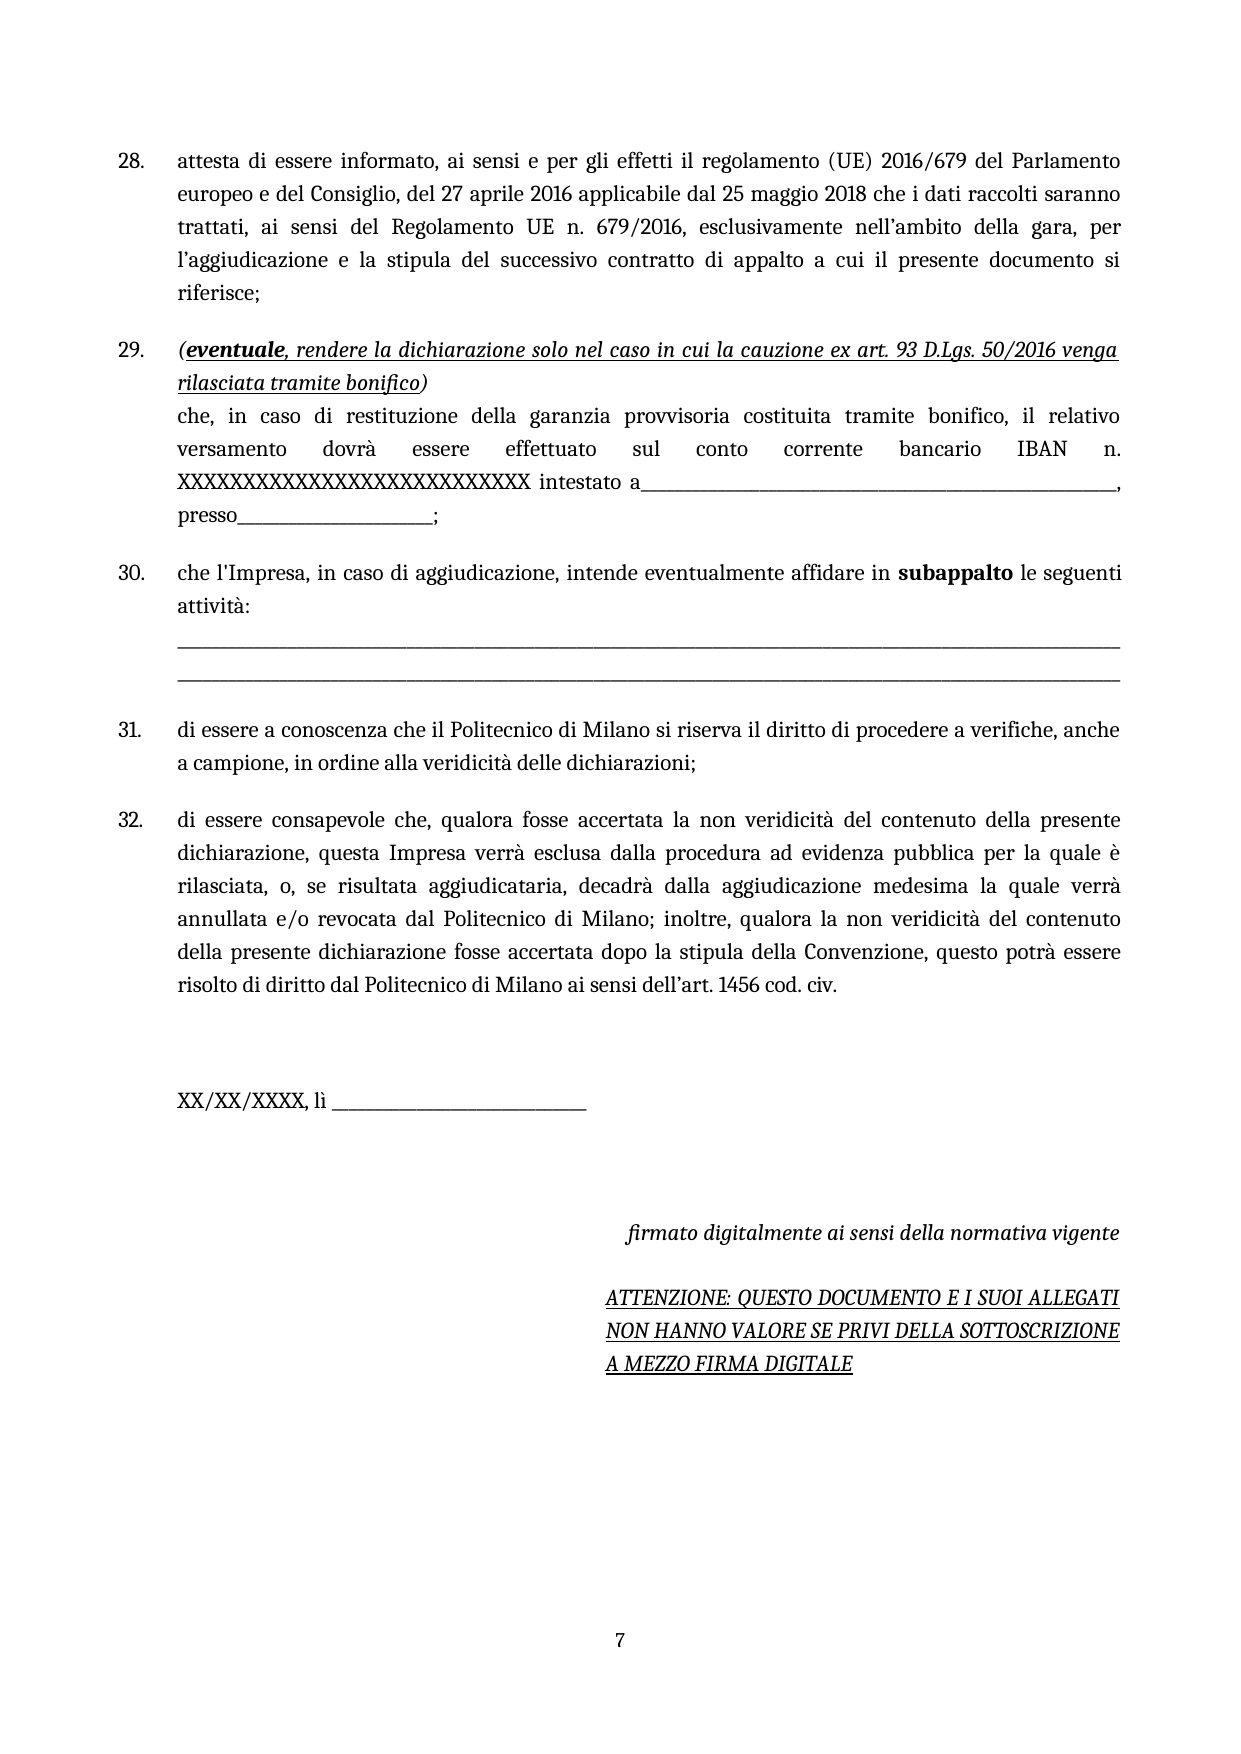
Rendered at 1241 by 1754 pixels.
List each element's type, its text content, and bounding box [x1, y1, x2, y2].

list di essere a conoscenza che il Politecnico di Milano si riserva il diritto di procedere a verifiche, anche a campione, in ordine alla veridicità delle dichiarazioni; [118, 716, 1122, 776]
list che, in caso di restituzione della garanzia provvisoria costituita tramite bonifico, il relativo versamento dovrà essere effettuato sul conto corrente bancario IBAN n. XXXXXXXXXXXXXXXXXXXXXXXXXXX intestato a________________________________________________________, presso_______________________; [177, 403, 1122, 528]
list (eventuale, rendere la dichiarazione solo nel caso in cui la cauzione ex art. 93 D.Lgs. 50/2016 venga rilasciata tramite bonifico) [118, 337, 1122, 396]
list firmato digitalmente ai sensi della normativa vigente [177, 1219, 1122, 1246]
list ATTENZIONE: QUESTO DOCUMENTO E I SUOI ALLEGATI NON HANNO VALORE SE PRIVI DELLA SOTTOSCRIZIONE A MEZZO FIRMA DIGITALE [605, 1285, 1122, 1377]
list attesta di essere informato, ai sensi e per gli effetti il regolamento (UE) 2016/679 del Parlamento europeo e del Consiglio, del 27 aprile 2016 applicabile dal 25 maggio 2018 che i dati raccolti saranno trattati, ai sensi del Regolamento UE n. 679/2016, esclusivamente nell’ambito della gara, per l’aggiudicazione e la stipula del successivo contratto di appalto a cui il presente documento si riferisce; [118, 148, 1122, 306]
list di essere consapevole che, qualora fosse accertata la non veridicità del contenuto della presente dichiarazione, questa Impresa verrà esclusa dalla procedura ad evidenza pubblica per la quale è rilasciata, o, se risultata aggiudicataria, decadrà dalla aggiudicazione medesima la quale verrà annullata e/o revocata dal Politecnico di Milano; inoltre, qualora la non veridicità del contenuto della presente dichiarazione fosse accertata dopo la stipula della Convenzione, questo potrà essere risolto di diritto dal Politecnico di Milano ai sensi dell’art. 1456 cod. civ. [118, 807, 1122, 998]
list XX/XX/XXXX, lì ______________________________ [177, 1088, 1122, 1114]
list che l'Impresa, in caso di aggiudicazione, intende eventualmente affidare in subappalto le seguenti attività: ______________________________________________________________________________________________________________________________________________________________________________________________________________________________ [118, 560, 1122, 685]
